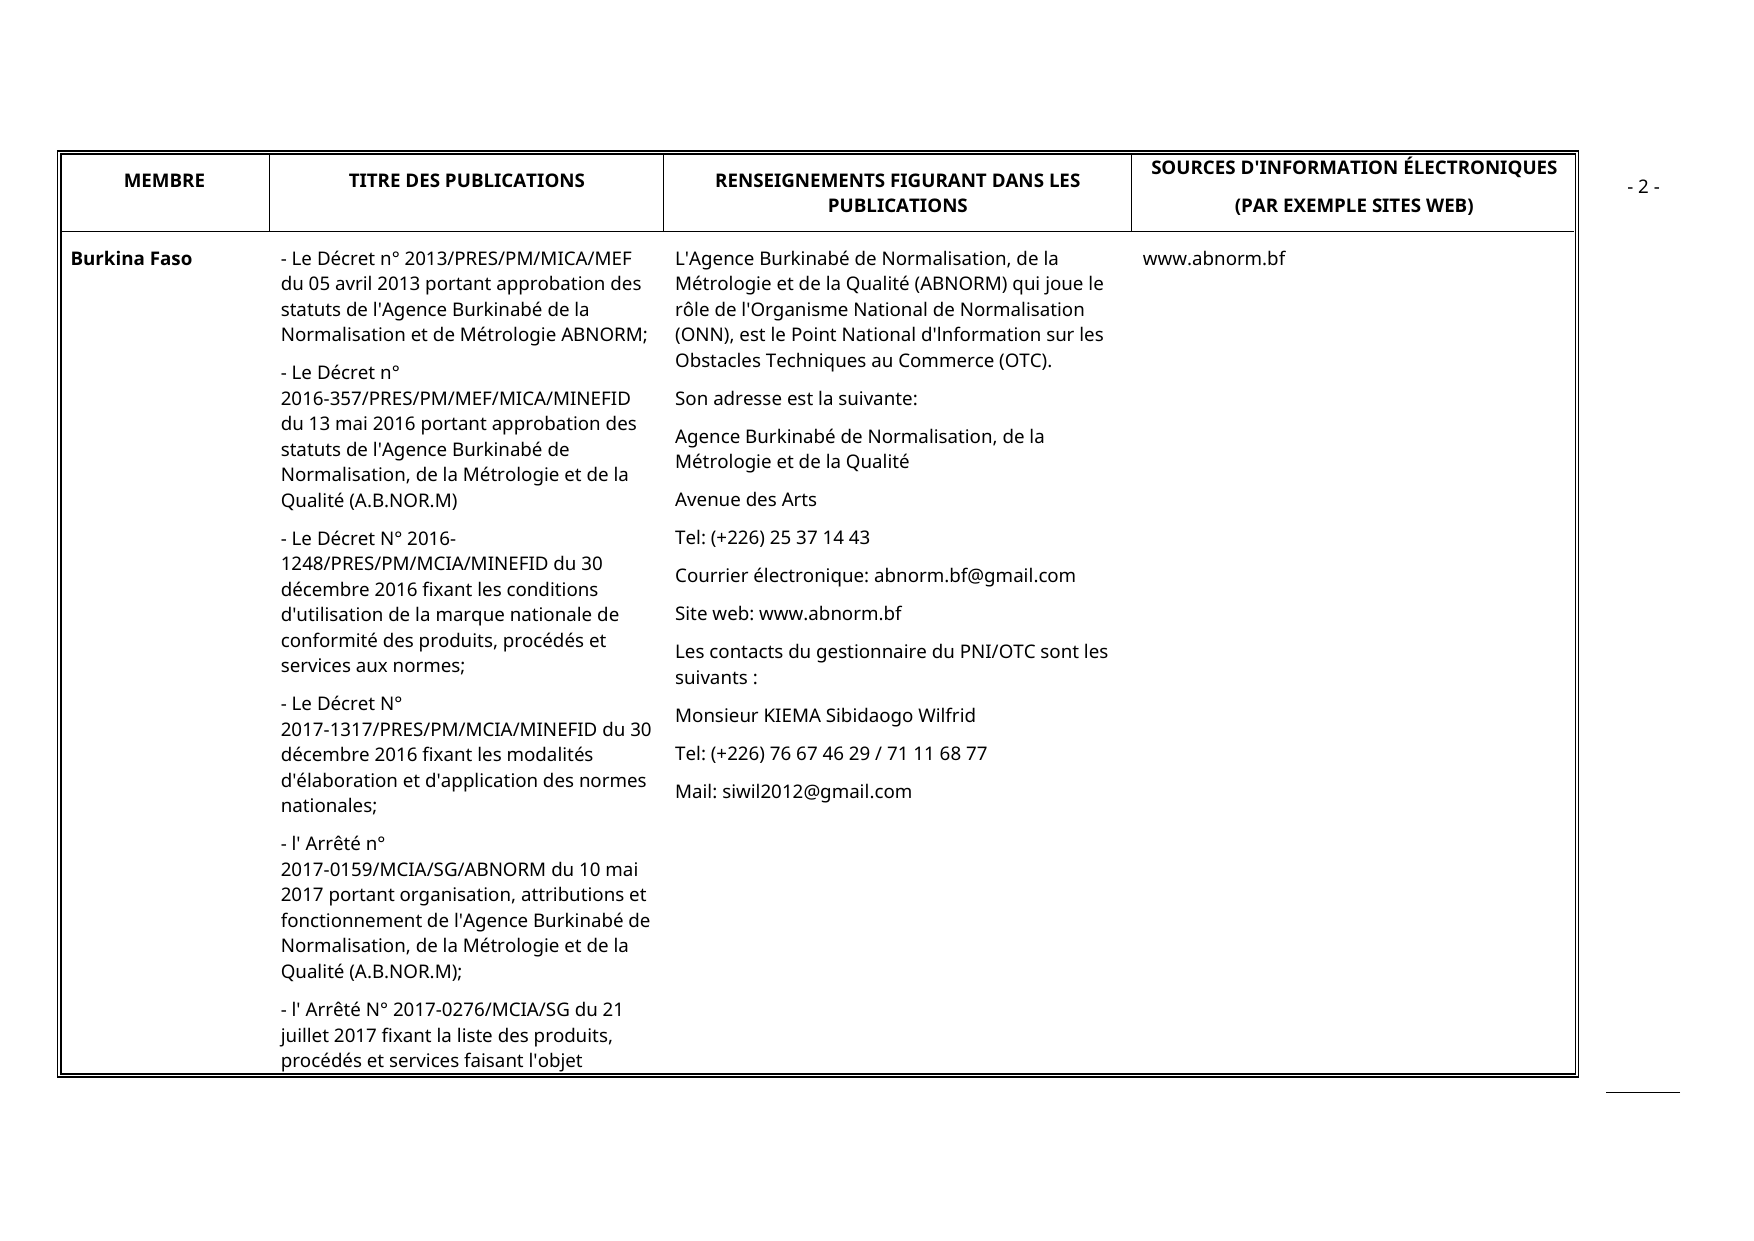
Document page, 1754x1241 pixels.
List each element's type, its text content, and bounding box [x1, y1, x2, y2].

table_cell Burkina Faso [62, 232, 269, 1073]
table_header SOURCES D'INFORMATION ÉLECTRONIQUES (PAR EXEMPLE SITES WEB) [1132, 155, 1575, 231]
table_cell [269, 232, 664, 1073]
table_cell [664, 232, 1131, 1073]
table_cell www.abnorm.bf [1131, 231, 1575, 1073]
table_header TITRE DES PUBLICATIONS [270, 155, 663, 231]
table_header MEMBRE [62, 155, 269, 231]
table_header RENSEIGNEMENTS FIGURANT DANS LES PUBLICATIONS [664, 155, 1131, 231]
